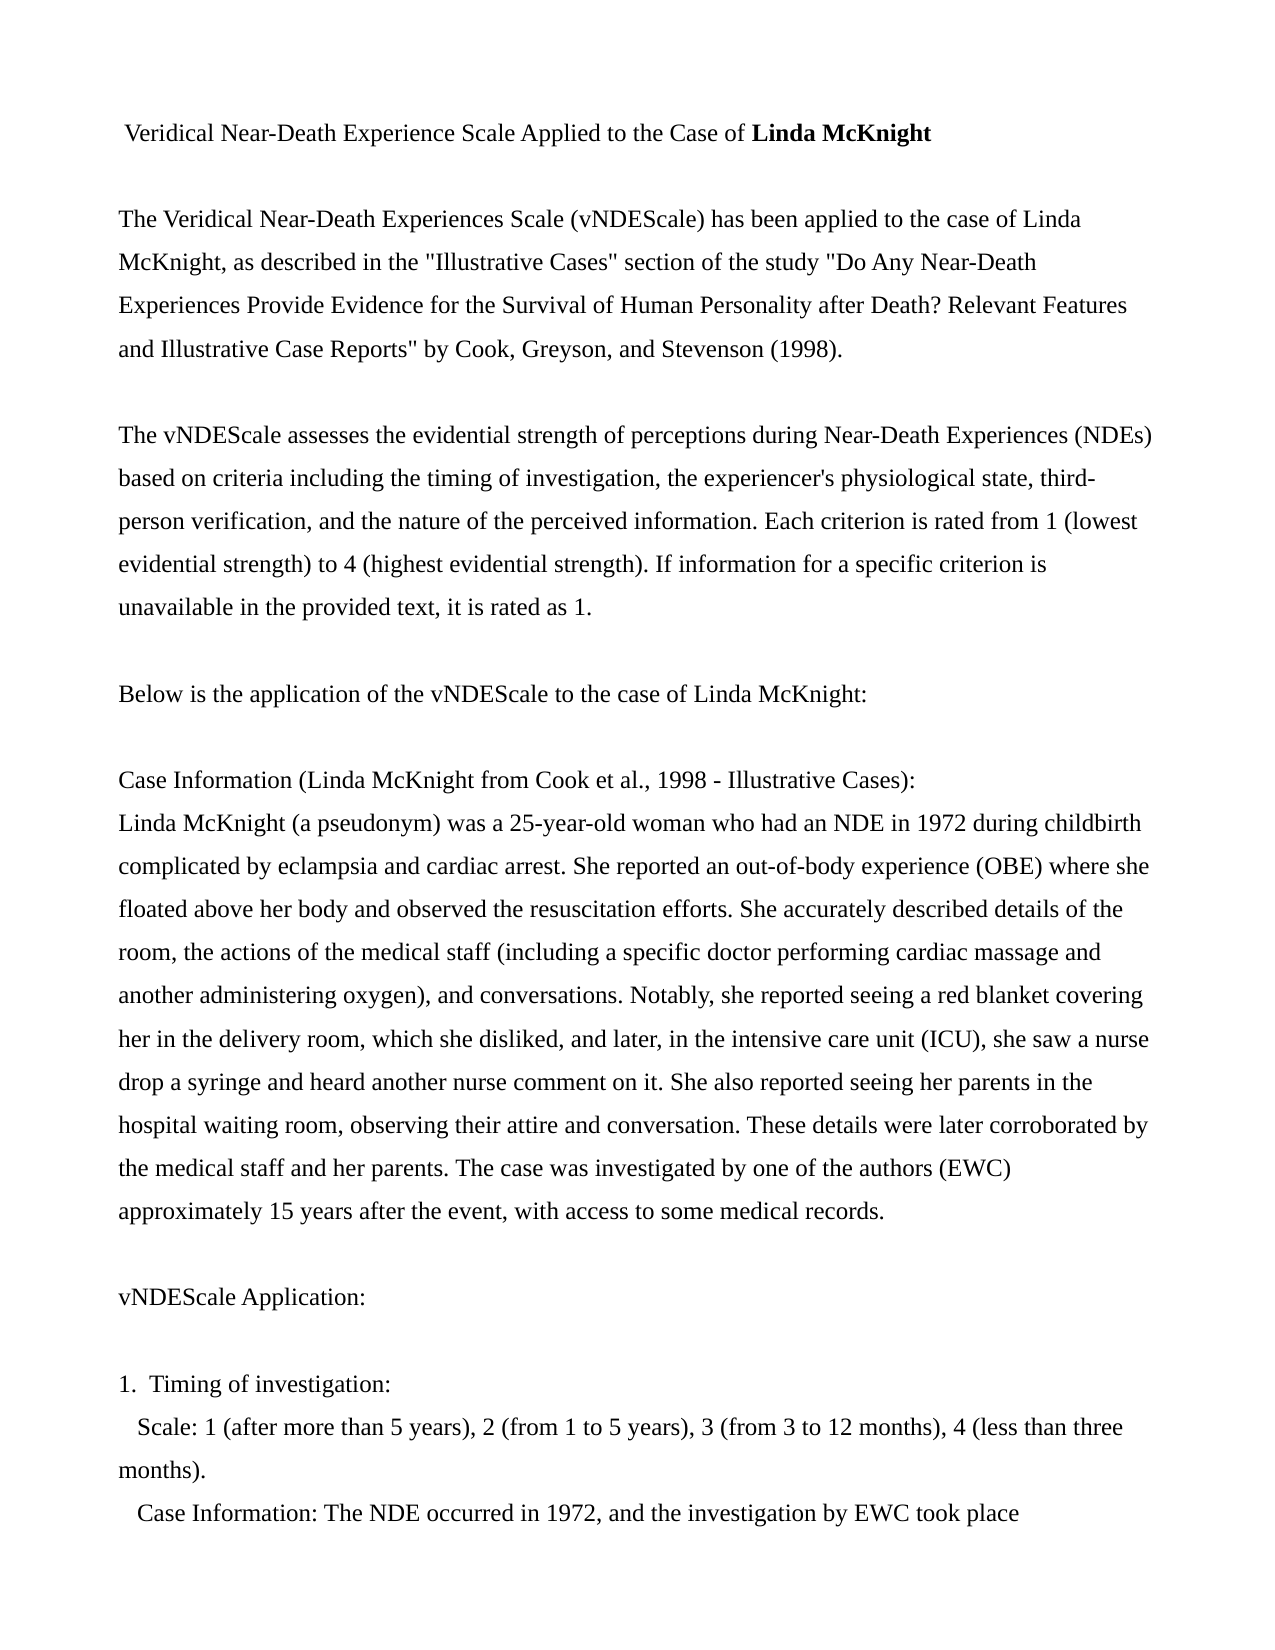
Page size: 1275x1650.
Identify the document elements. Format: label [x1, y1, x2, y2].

text [118, 118, 1157, 1527]
